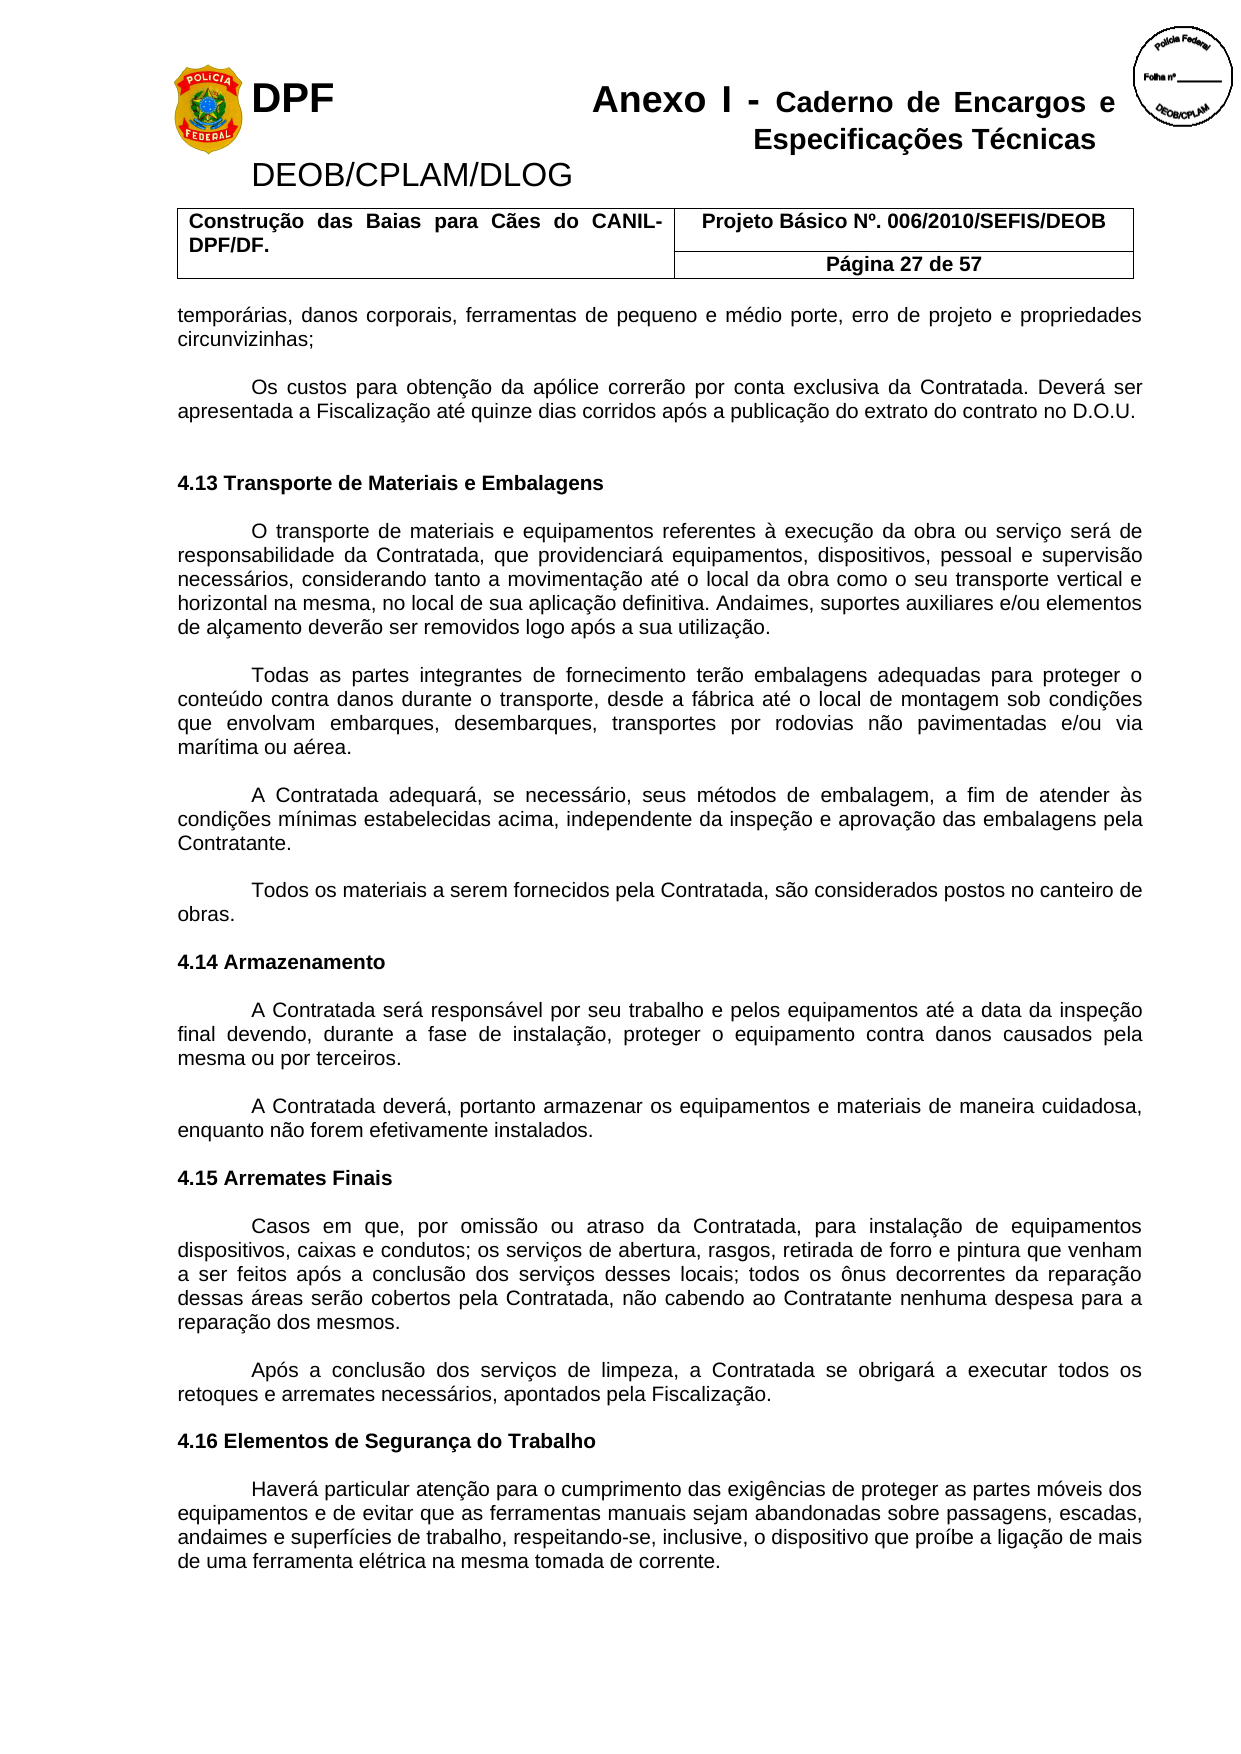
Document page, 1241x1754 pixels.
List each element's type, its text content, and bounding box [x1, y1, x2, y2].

text Os custos para obtenção da apólice correrão por conta exclusiva da Contratada. Deverá ser apresentada a Fiscalização até quinze dias corridos após a publicação do extrato do contrato no D.O.U. [177, 375, 1144, 423]
text 4.13 Transporte de Materiais e Embalagens [177, 471, 1144, 495]
text 4.15 Arremates Finais [177, 1166, 1144, 1190]
text Casos em que, por omissão ou atraso da Contratada, para instalação de equipamentos dispositivos, caixas e condutos; os serviços de abertura, rasgos, retirada de forro e pintura que venham a ser feitos após a conclusão dos serviços desses locais; todos os ônus decorrentes da reparação dessas áreas serão cobertos pela Contratada, não cabendo ao Contratante nenhuma despesa para a reparação dos mesmos. [177, 1214, 1144, 1333]
text 4.14 Armazenamento [177, 950, 1144, 974]
picture [1114, 16, 1241, 155]
text A Contratada adequará, se necessário, seus métodos de embalagem, a fim de atender às condições mínimas estabelecidas acima, independente da inspeção e aprovação das embalagens pela Contratante. [177, 782, 1144, 854]
text A Contratada será responsável por seu trabalho e pelos equipamentos até a data da inspeção final devendo, durante a fase de instalação, proteger o equipamento contra danos causados pela mesma ou por terceiros. [177, 998, 1144, 1070]
text 4.16 Elementos de Segurança do Trabalho [177, 1429, 1144, 1453]
text Após a conclusão dos serviços de limpeza, a Contratada se obrigará a executar todos os retoques e arremates necessários, apontados pela Fiscalização. [177, 1357, 1144, 1405]
text O transporte de materiais e equipamentos referentes à execução da obra ou serviço será de responsabilidade da Contratada, que providenciará equipamentos, dispositivos, pessoal e supervisão necessários, considerando tanto a movimentação até o local da obra como o seu transporte vertical e horizontal na mesma, no local de sua aplicação definitiva. Andaimes, suportes auxiliares e/ou elementos de alçamento deverão ser removidos logo após a sua utilização. [177, 519, 1144, 639]
text Todos os materiais a serem fornecidos pela Contratada, são considerados postos no canteiro de obras. [177, 878, 1144, 926]
text Haverá particular atenção para o cumprimento das exigências de proteger as partes móveis dos equipamentos e de evitar que as ferramentas manuais sejam abandonadas sobre passagens, escadas, andaimes e superfícies de trabalho, respeitando-se, inclusive, o dispositivo que proíbe a ligação de mais de uma ferramenta elétrica na mesma tomada de corrente. [177, 1477, 1144, 1573]
text Todas as partes integrantes de fornecimento terão embalagens adequadas para proteger o conteúdo contra danos durante o transporte, desde a fábrica até o local de montagem sob condições que envolvam embarques, desembarques, transportes por rodovias não pavimentadas e/ou via marítima ou aérea. [177, 663, 1144, 758]
text A Contratada deverá, portanto armazenar os equipamentos e materiais de maneira cuidadosa, enquanto não forem efetivamente instalados. [177, 1094, 1144, 1142]
